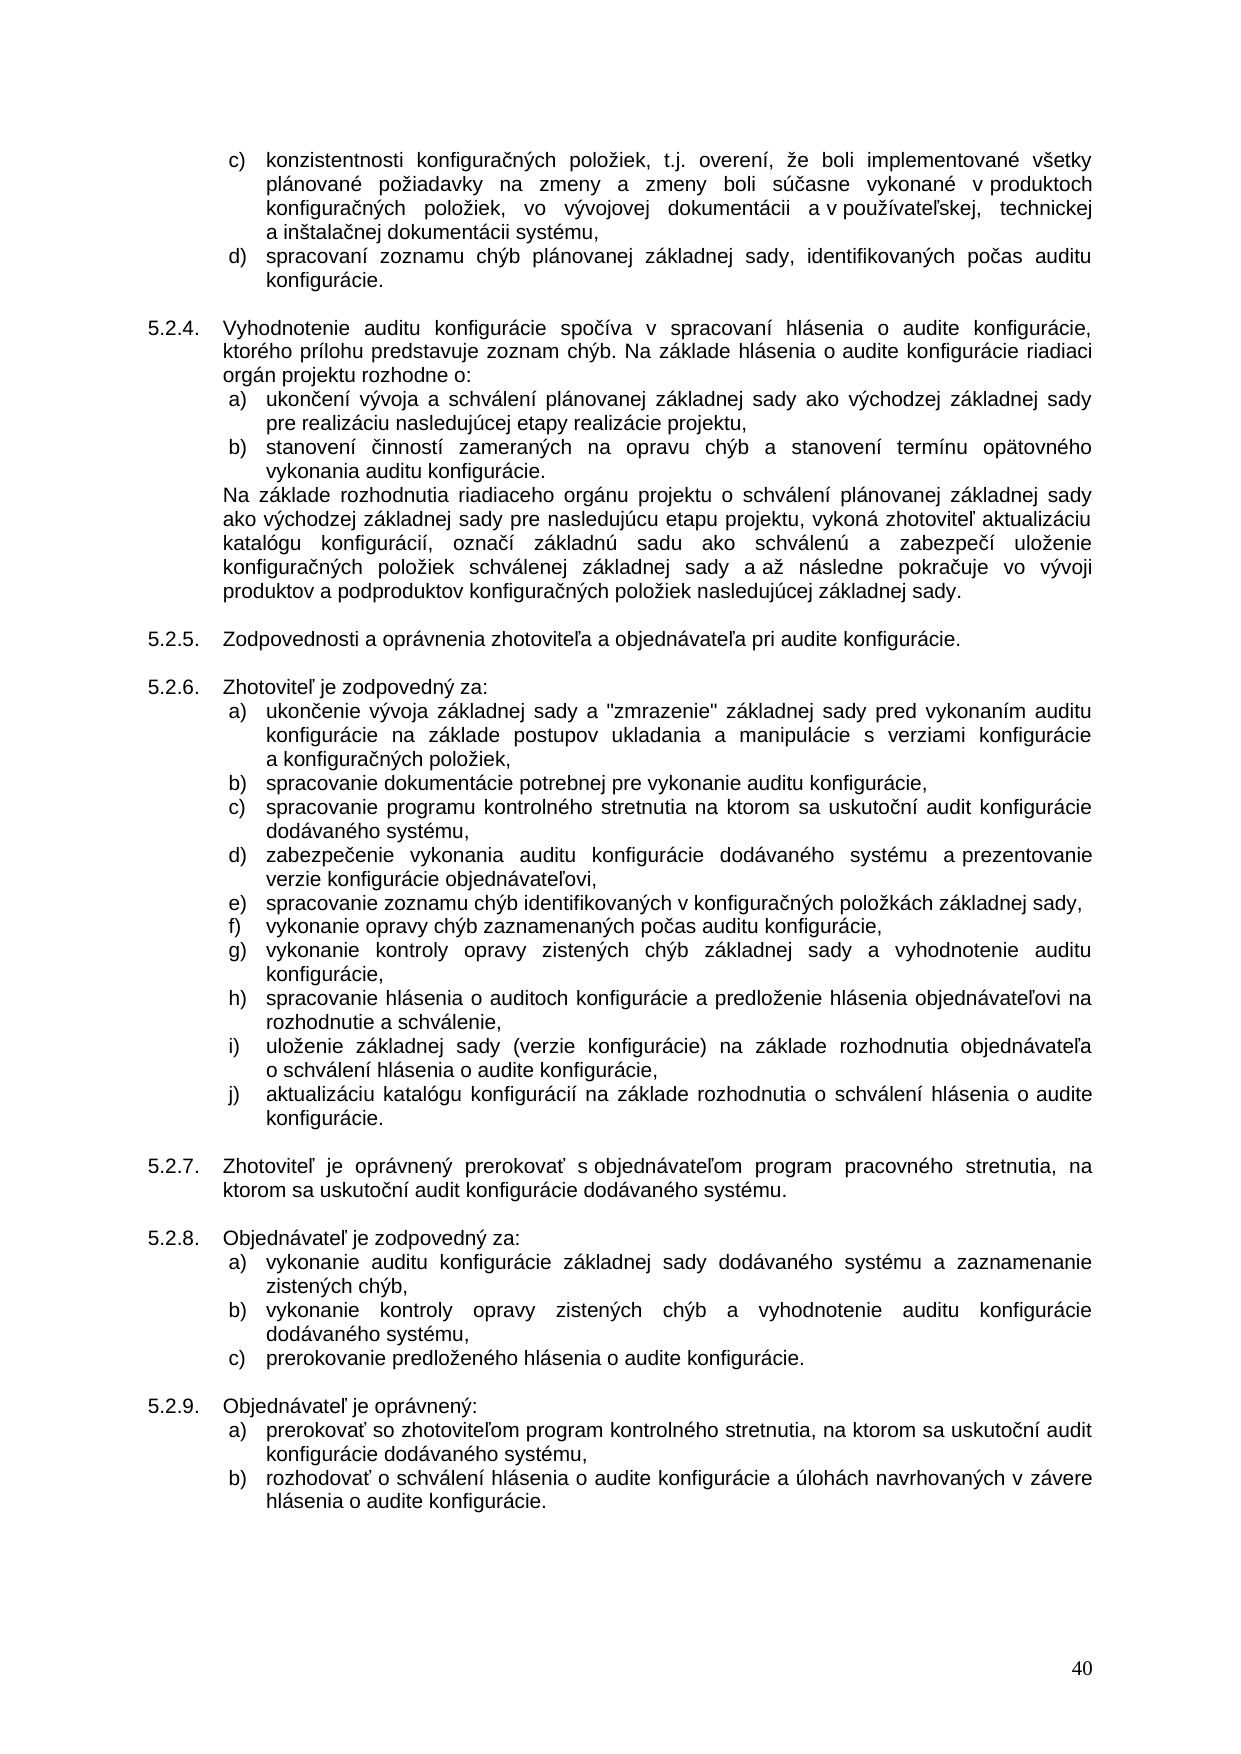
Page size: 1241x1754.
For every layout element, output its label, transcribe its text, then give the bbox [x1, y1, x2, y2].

list vykonanie kontroly opravy zistených chýb základnej sady a vyhodnotenie auditu konfigurácie, [228, 938, 1093, 986]
list Zodpovednosti a oprávnenia zhotoviteľa a objednávateľa pri audite konfigurácie. [148, 627, 1093, 651]
list Zhotoviteľ je oprávnený prerokovať s objednávateľom program pracovného stretnutia, na ktorom sa uskutoční audit konfigurácie dodávaného systému. [148, 1154, 1093, 1202]
list spracovaní zoznamu chýb plánovanej základnej sady, identifikovaných počas auditu konfigurácie. [228, 243, 1093, 291]
list Vyhodnotenie auditu konfigurácie spočíva v spracovaní hlásenia o audite konfigurácie, ktorého prílohu predstavuje zoznam chýb. Na základe hlásenia o audite konfigurácie riadiaci orgán projektu rozhodne o: [148, 315, 1093, 387]
list spracovanie programu kontrolného stretnutia na ktorom sa uskutoční audit konfigurácie dodávaného systému, [228, 794, 1093, 842]
list spracovanie dokumentácie potrebnej pre vykonanie auditu konfigurácie, [228, 771, 1093, 794]
list rozhodovať o schválení hlásenia o audite konfigurácie a úlohách navrhovaných v závere hlásenia o audite konfigurácie. [228, 1465, 1093, 1513]
list spracovanie hlásenia o auditoch konfigurácie a predloženie hlásenia objednávateľovi na rozhodnutie a schválenie, [228, 986, 1093, 1034]
list Zhotoviteľ je zodpovedný za: [148, 675, 1093, 699]
list vykonanie opravy chýb zaznamenaných počas auditu konfigurácie, [228, 914, 1093, 938]
list spracovanie zoznamu chýb identifikovaných v konfiguračných položkách základnej sady, [228, 890, 1093, 914]
list aktualizáciu katalógu konfigurácií na základe rozhodnutia o schválení hlásenia o audite konfigurácie. [228, 1082, 1093, 1130]
list stanovení činností zameraných na opravu chýb a stanovení termínu opätovného vykonania auditu konfigurácie. [228, 435, 1093, 483]
list konzistentnosti konfiguračných položiek, t.j. overení, že boli implementované všetky plánované požiadavky na zmeny a zmeny boli súčasne vykonané v produktoch konfiguračných položiek, vo vývojovej dokumentácii a v používateľskej, technickej a inštalačnej dokumentácii systému, [228, 148, 1093, 243]
list vykonanie auditu konfigurácie základnej sady dodávaného systému a zaznamenanie zistených chýb, [228, 1250, 1093, 1298]
list uloženie základnej sady (verzie konfigurácie) na základe rozhodnutia objednávateľa o schválení hlásenia o audite konfigurácie, [228, 1034, 1093, 1082]
list prerokovanie predloženého hlásenia o audite konfigurácie. [228, 1346, 1093, 1369]
list zabezpečenie vykonania auditu konfigurácie dodávaného systému a prezentovanie verzie konfigurácie objednávateľovi, [228, 842, 1093, 890]
list ukončenie vývoja základnej sady a "zmrazenie" základnej sady pred vykonaním auditu konfigurácie na základe postupov ukladania a manipulácie s verziami konfigurácie a konfiguračných položiek, [228, 699, 1093, 771]
list ukončení vývoja a schválení plánovanej základnej sady ako východzej základnej sady pre realizáciu nasledujúcej etapy realizácie projektu, [228, 387, 1093, 435]
text Na základe rozhodnutia riadiaceho orgánu projektu o schválení plánovanej základnej sady ako východzej základnej sady pre nasledujúcu etapu projektu, vykoná zhotoviteľ aktualizáciu katalógu konfigurácií, označí základnú sadu ako schválenú a zabezpečí uloženie konfiguračných položiek schválenej základnej sady a až následne pokračuje vo vývoji produktov a podproduktov konfiguračných položiek nasledujúcej základnej sady. [223, 483, 1093, 603]
list vykonanie kontroly opravy zistených chýb a vyhodnotenie auditu konfigurácie dodávaného systému, [228, 1298, 1093, 1346]
list Objednávateľ je oprávnený: [148, 1393, 1093, 1417]
list Objednávateľ je zodpovedný za: [148, 1226, 1093, 1250]
list prerokovať so zhotoviteľom program kontrolného stretnutia, na ktorom sa uskutoční audit konfigurácie dodávaného systému, [228, 1417, 1093, 1465]
